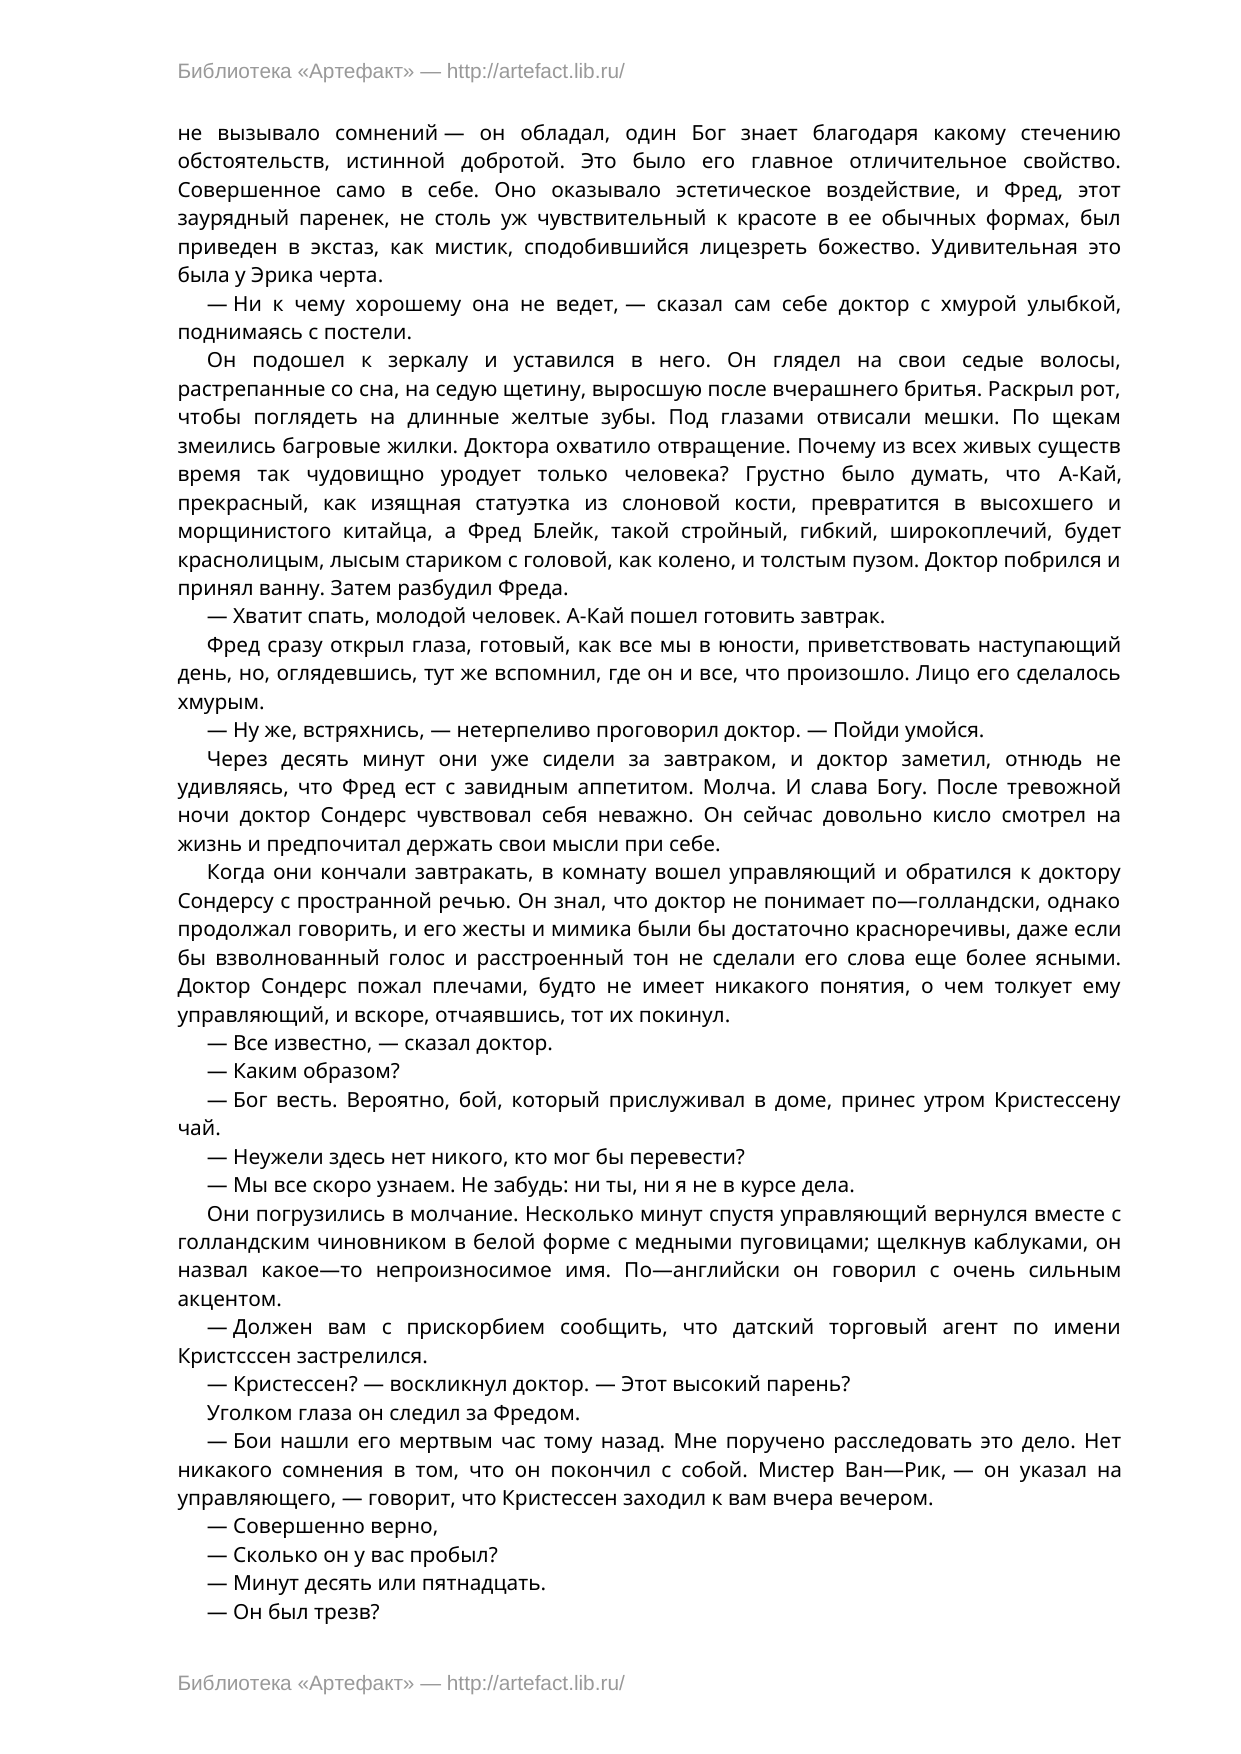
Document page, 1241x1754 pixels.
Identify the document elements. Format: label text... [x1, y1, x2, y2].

text — Ни к чему хорошему она не ведет, — сказал сам себе доктор с хмурой улыбкой, поднимаясь с постели. [177, 289, 1122, 346]
text Когда они кончали завтракать, в комнату вошел управляющий и обратился к доктору Сондерсу с пространной речью. Он знал, что доктор не понимает по—голландски, однако продолжал говорить, и его жесты и мимика были бы достаточно красноречивы, даже если бы взволнованный голос и расстроенный тон не сделали его слова еще более ясными. Доктор Сондерс пожал плечами, будто не имеет никакого понятия, о чем толкует ему управляющий, и вскоре, отчаявшись, тот их покинул. [177, 857, 1122, 1028]
text — Хватит спать, молодой человек. А-Кай пошел готовить завтрак. [177, 602, 1122, 630]
text — Мы все скоро узнаем. Не забудь: ни ты, ни я не в курсе дела. [177, 1170, 1122, 1199]
text — Кристессен? — воскликнул доктор. — Этот высокий парень? [177, 1369, 1122, 1398]
text Они погрузились в молчание. Несколько минут спустя управляющий вернулся вместе с голландским чиновником в белой форме с медными пуговицами; щелкнув каблуками, он назвал какое—то непроизносимое имя. По—английски он говорил с очень сильным акцентом. [177, 1199, 1122, 1312]
text Он подошел к зеркалу и уставился в него. Он глядел на свои седые волосы, растрепанные со сна, на седую щетину, выросшую после вчерашнего бритья. Раскрыл рот, чтобы поглядеть на длинные желтые зубы. Под глазами отвисали мешки. По щекам змеились багровые жилки. Доктора охватило отвращение. Почему из всех живых существ время так чудовищно уродует только человека? Грустно было думать, что A-Кай, прекрасный, как изящная статуэтка из слоновой кости, превратится в высохшего и морщинистого китайца, а Фред Блейк, такой стройный, гибкий, широкоплечий, будет краснолицым, лысым стариком с головой, как колено, и толстым пузом. Доктор побрился и принял ванну. Затем разбудил Фреда. [177, 346, 1122, 602]
text Фред сразу открыл глаза, готовый, как все мы в юности, приветствовать наступающий день, но, оглядевшись, тут же вспомнил, где он и все, что произошло. Лицо его сделалось хмурым. [177, 630, 1122, 715]
text — Бог весть. Вероятно, бой, который прислуживал в доме, принес утром Кристессену чай. [177, 1085, 1122, 1142]
text — Должен вам с прискорбием сообщить, что датский торговый агент по имени Кристсссен застрелился. [177, 1312, 1122, 1369]
text — Ну же, встряхнись, — нетерпеливо проговорил доктор. — Пойди умойся. [177, 715, 1122, 744]
text — Каким образом? [177, 1057, 1122, 1085]
text — Минут десять или пятнадцать. [177, 1568, 1122, 1597]
text — Сколько он у вас пробыл? [177, 1540, 1122, 1568]
text Уголком глаза он следил за Фредом. [177, 1398, 1122, 1426]
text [177, 118, 1122, 289]
text — Бои нашли его мертвым час тому назад. Мне поручено расследовать это дело. Нет никакого сомнения в том, что он покончил с собой. Мистер Ван—Рик, — он указал на управляющего, — говорит, что Кристессен заходил к вам вчера вечером. [177, 1426, 1122, 1512]
text Через десять минут они уже сидели за завтраком, и доктор заметил, отнюдь не удивляясь, что Фред ест с завидным аппетитом. Молча. И слава Богу. После тревожной ночи доктор Сондерс чувствовал себя неважно. Он сейчас довольно кисло смотрел на жизнь и предпочитал держать свои мысли при себе. [177, 744, 1122, 857]
text — Все известно, — сказал доктор. [177, 1028, 1122, 1057]
text — Совершенно верно, [177, 1512, 1122, 1540]
text — Он был трезв? [177, 1597, 1122, 1625]
text — Неужели здесь нет никого, кто мог бы перевести? [177, 1142, 1122, 1170]
